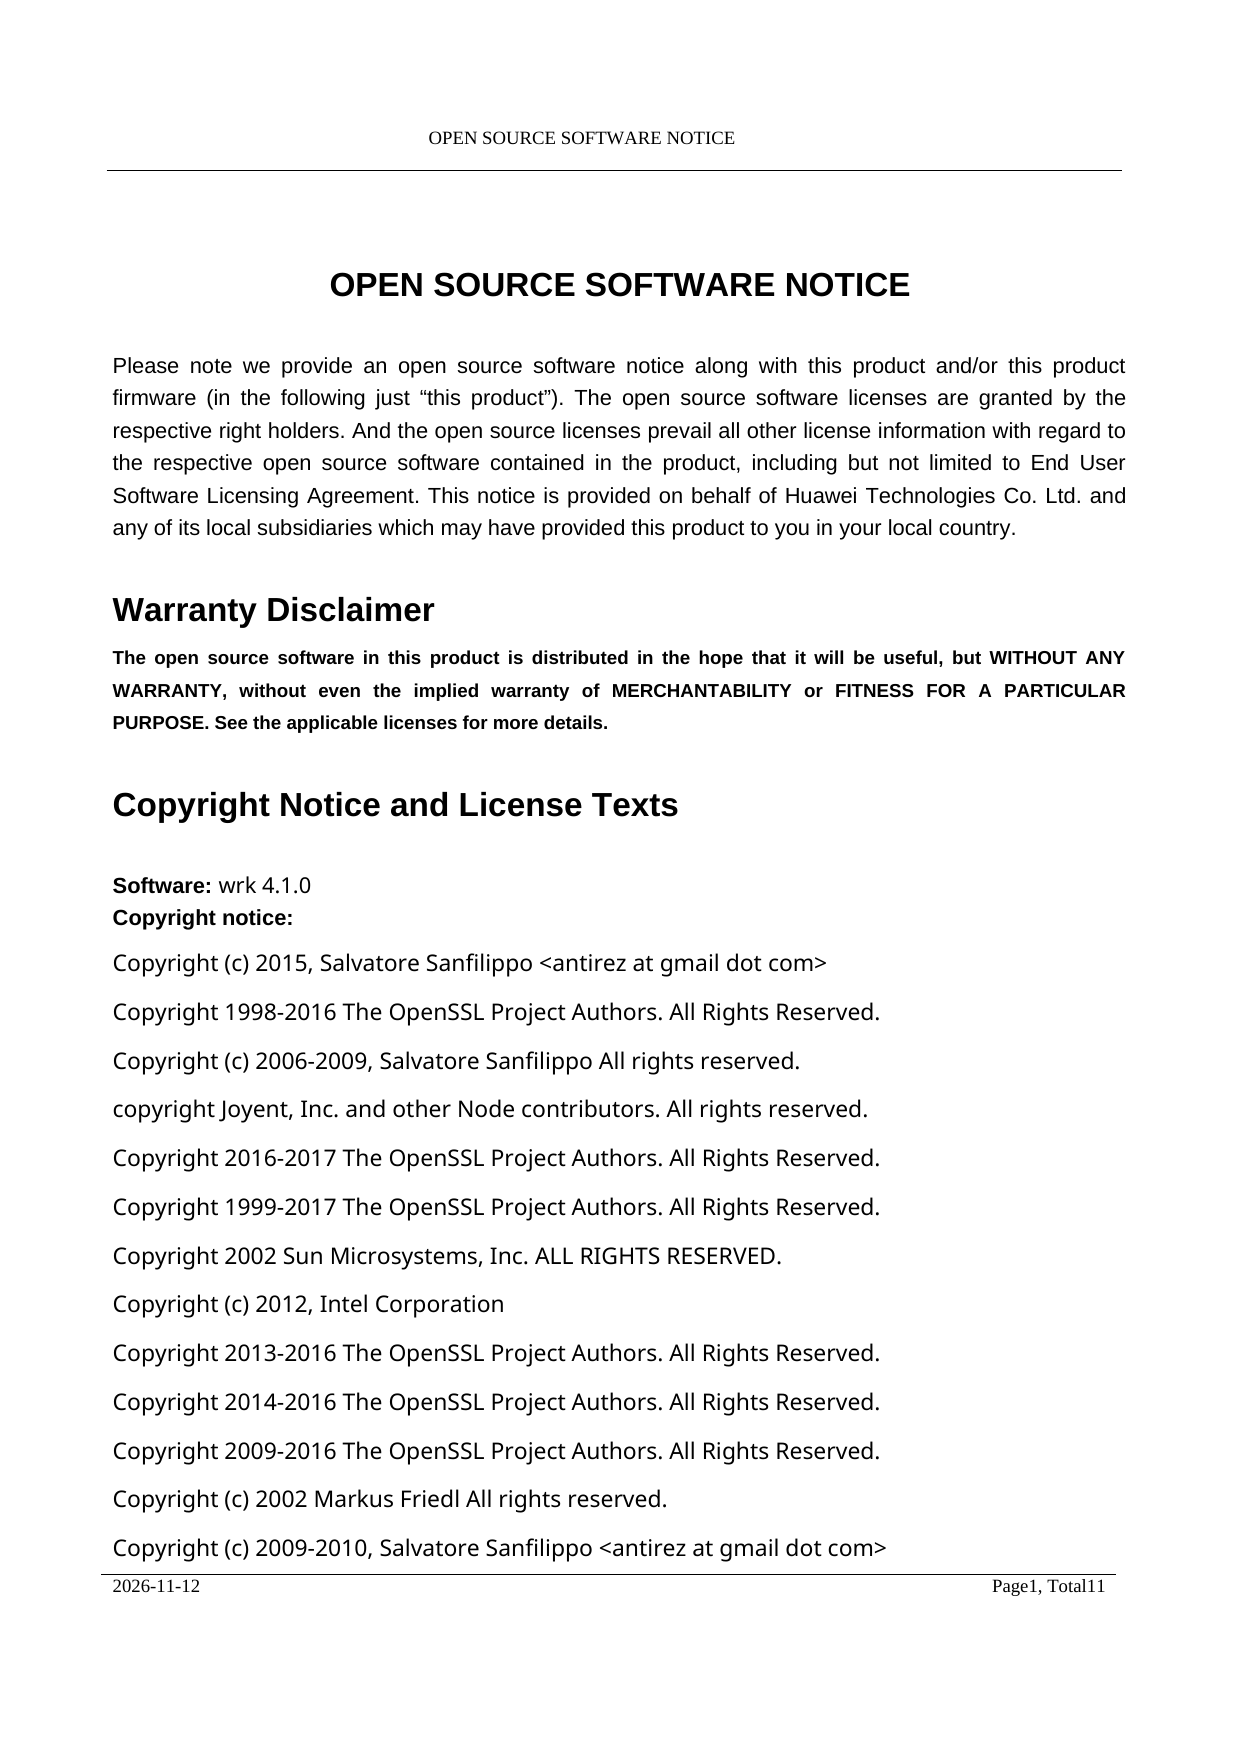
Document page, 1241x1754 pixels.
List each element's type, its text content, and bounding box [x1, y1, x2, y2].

text Copyright notice: [112, 901, 1128, 934]
text Please note we provide an open source software notice along with this product and/or this product firmware (in the following just “this product”). The open source software licenses are granted by the respective right holders. And the open source licenses prevail all other license information with regard to the respective open source software contained in the product, including but not limited to End User Software Licensing Agreement. This notice is provided on behalf of Huawei Technologies Co. Ltd. and any of its local subsidiaries which may have provided this product to you in your local country. [112, 349, 1128, 544]
text The open source software in this product is distributed in the hope that it will be useful, but WITHOUT ANY WARRANTY, without even the implied warranty of MERCHANTABILITY or FITNESS FOR A PARTICULAR PURPOSE. See the applicable licenses for more details. [112, 641, 1128, 739]
text Software: wrk 4.1.0 [112, 869, 1128, 901]
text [112, 947, 1128, 1564]
text Warranty Disclaimer [112, 576, 1128, 641]
text Copyright Notice and License Texts [112, 771, 1128, 836]
text OPEN SOURCE SOFTWARE NOTICE [112, 251, 1128, 316]
